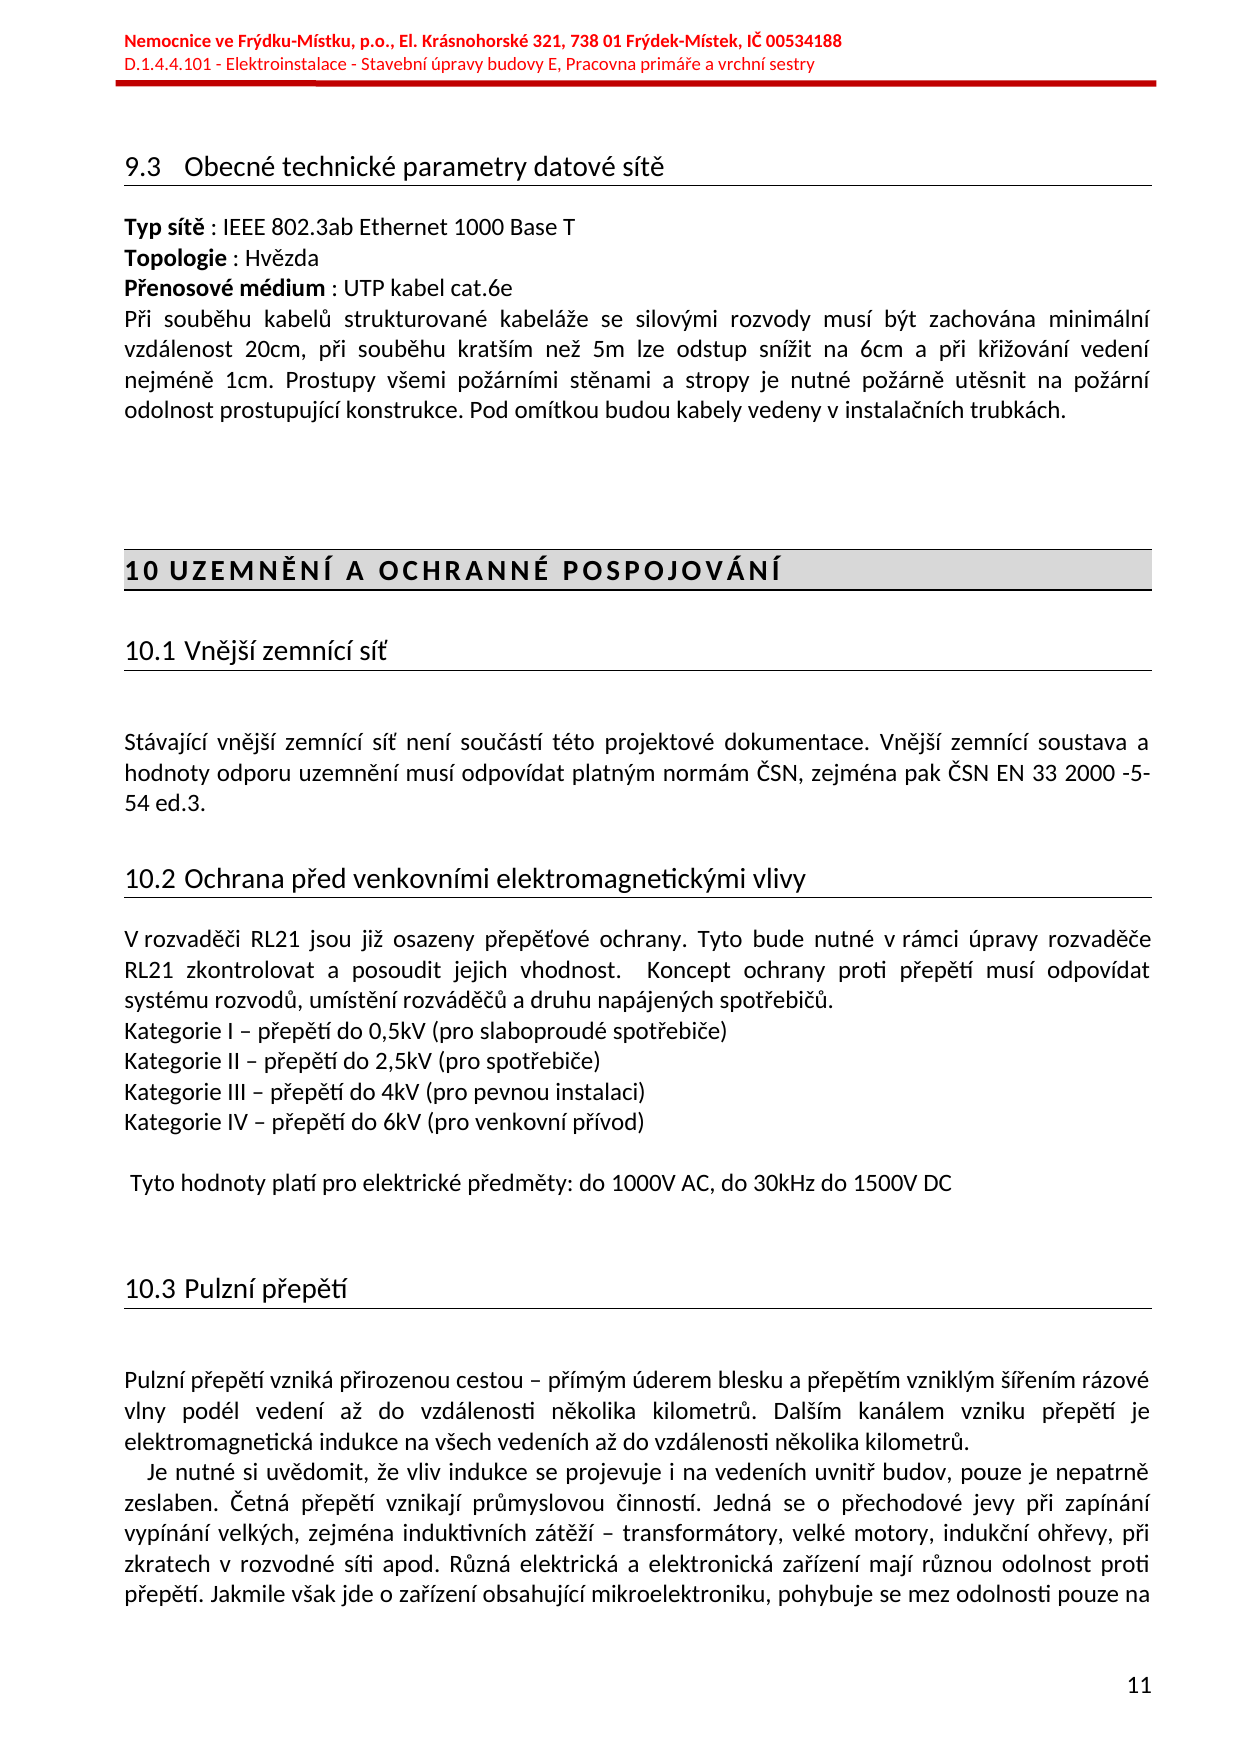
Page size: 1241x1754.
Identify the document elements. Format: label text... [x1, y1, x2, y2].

subtitle Obecné technické parametry datové sítě [124, 148, 1152, 185]
text Tyto hodnoty platí pro elektrické předměty: do 1000V AC, do 30kHz do 1500V DC [124, 1168, 1152, 1198]
text V rozvaděči RL21 jsou již osazeny přepěťové ochrany. Tyto bude nutné v rámci úpravy rozvaděče RL21 zkontrolovat a posoudit jejich vhodnost. Koncept ochrany proti přepětí musí odpovídat systému rozvodů, umístění rozváděčů a druhu napájených spotřebičů. [124, 923, 1152, 1015]
subtitle UZEMNĚNÍ A OCHRANNÉ POSPOJOVÁNÍ [124, 550, 1152, 589]
text Přenosové médium : UTP kabel cat.6e [124, 272, 1152, 303]
text Typ sítě : IEEE 802.3ab Ethernet 1000 Base T [124, 211, 1152, 242]
text Při souběhu kabelů strukturované kabeláže se silovými rozvody musí být zachována minimální vzdálenost 20cm, při souběhu kratším než 5m lze odstup snížit na 6cm a při křižování vedení nejméně 1cm. Prostupy všemi požárními stěnami a stropy je nutné požárně utěsnit na požární odolnost prostupující konstrukce. Pod omítkou budou kabely vedeny v instalačních trubkách. [124, 303, 1152, 425]
subtitle Ochrana před venkovními elektromagnetickými vlivy [124, 860, 1152, 897]
text Pulzní přepětí vzniká přirozenou cestou – přímým úderem blesku a přepětím vzniklým šířením rázové vlny podél vedení až do vzdálenosti několika kilometrů. Dalším kanálem vzniku přepětí je elektromagnetická indukce na všech vedeních až do vzdálenosti několika kilometrů. [124, 1364, 1152, 1456]
subtitle Vnější zemnící síť [124, 632, 1152, 670]
text Kategorie I – přepětí do 0,5kV (pro slaboproudé spotřebiče) [124, 1015, 1152, 1046]
text Kategorie IV – přepětí do 6kV (pro venkovní přívod) [124, 1107, 1152, 1137]
text Stávající vnější zemnící síť není součástí této projektové dokumentace. Vnější zemnící soustava a hodnoty odporu uzemnění musí odpovídat platným normám ČSN, zejména pak ČSN EN 33 2000 -5-54 ed.3. [124, 726, 1152, 818]
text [124, 1456, 1152, 1609]
text Topologie : Hvězda [124, 242, 1152, 272]
text Kategorie III – přepětí do 4kV (pro pevnou instalaci) [124, 1076, 1152, 1107]
subtitle Pulzní přepětí [124, 1270, 1152, 1308]
text Kategorie II – přepětí do 2,5kV (pro spotřebiče) [124, 1046, 1152, 1076]
